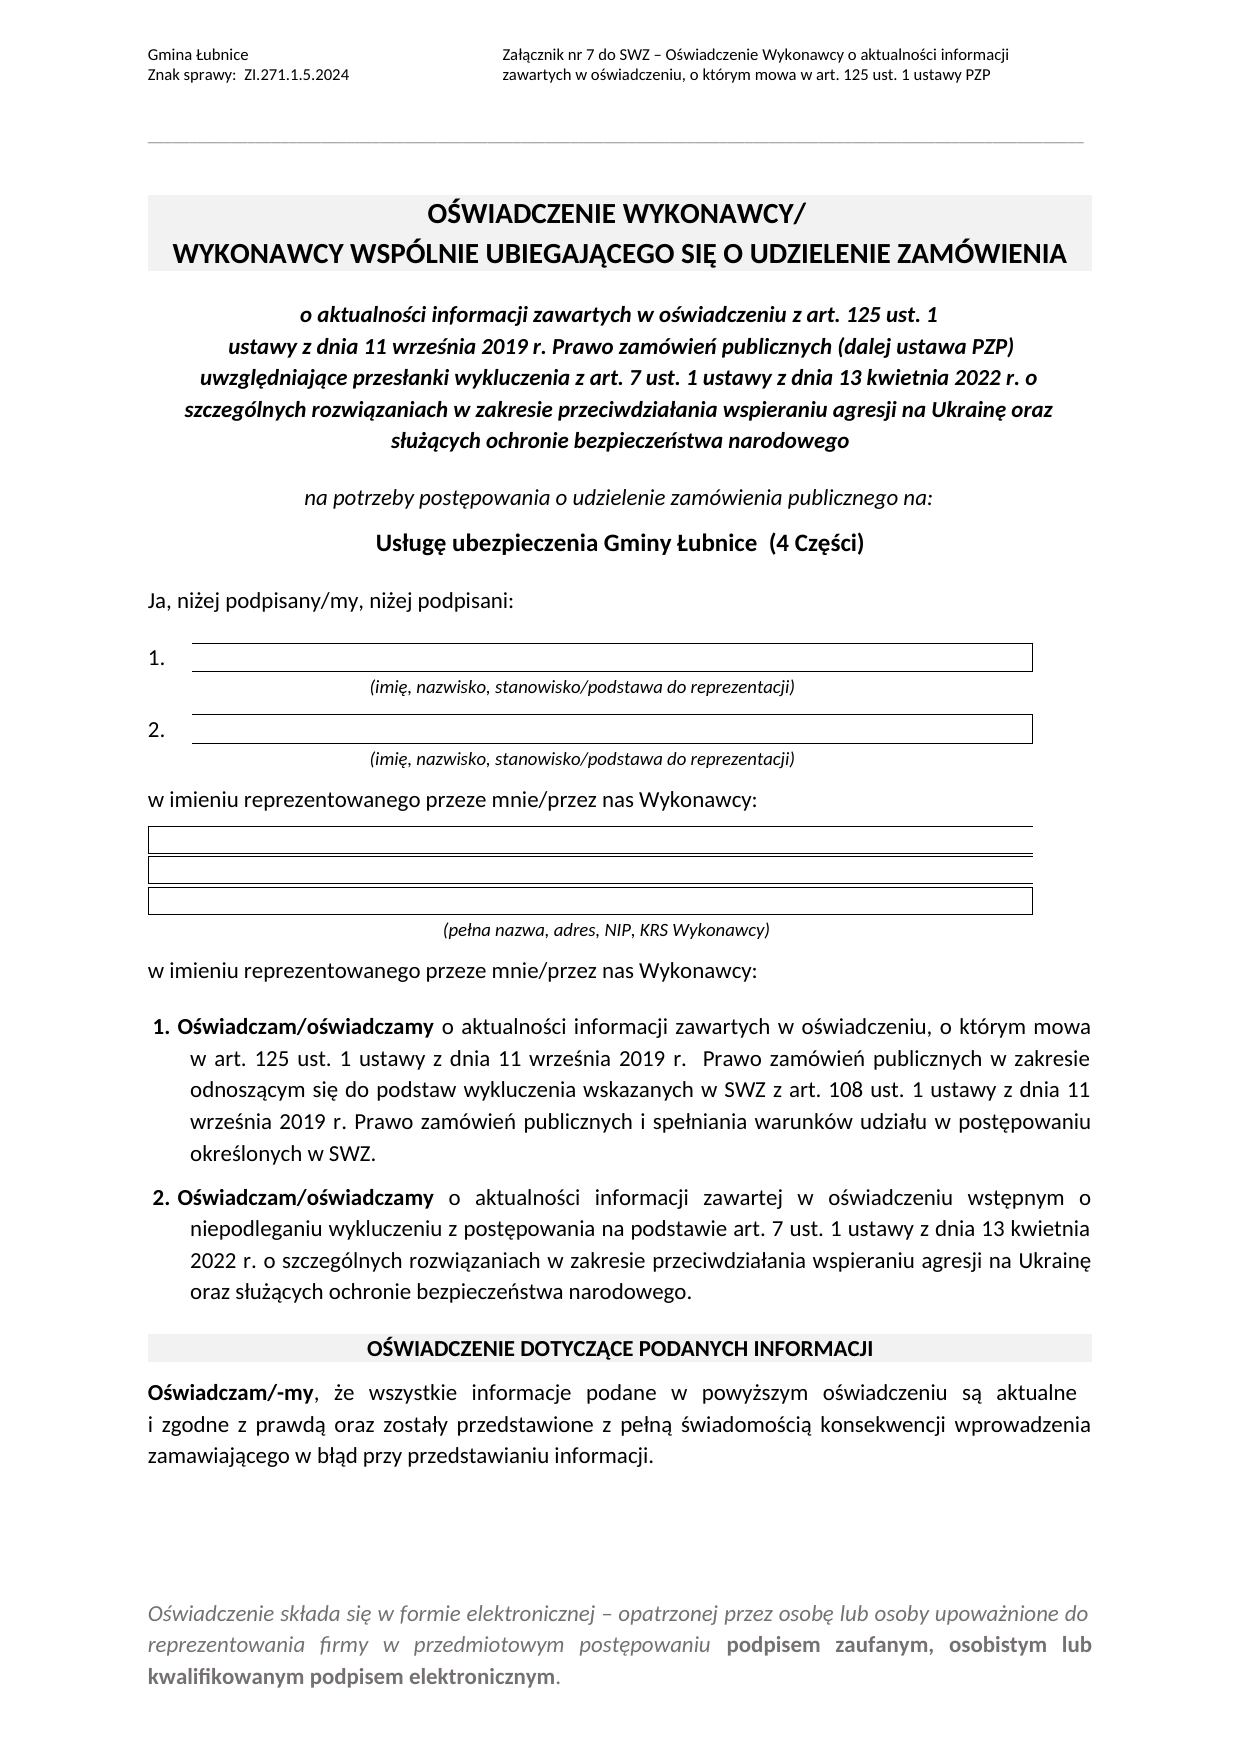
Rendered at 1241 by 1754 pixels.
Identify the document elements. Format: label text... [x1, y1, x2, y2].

text (imię, nazwisko, stanowisko/podstawa do reprezentacji) [297, 676, 1092, 699]
text uwzględniające przesłanki wykluczenia z art. 7 ust. 1 ustawy z dnia 13 kwietnia 2022 r. o szczególnych rozwiązaniach w zakresie przeciwdziałania wspieraniu agresji na Ukrainę oraz służących ochronie bezpieczeństwa narodowego [148, 363, 1092, 454]
text Oświadczam/-my, że wszystkie informacje podane w powyższym oświadczeniu są aktualne i zgodne z prawdą oraz zostały przedstawione z pełną świadomością konsekwencji wprowadzenia zamawiającego w błąd przy przedstawianiu informacji. [148, 1378, 1092, 1469]
text o aktualności informacji zawartych w oświadczeniu z art. 125 ust. 1 [148, 300, 1092, 328]
text (imię, nazwisko, stanowisko/podstawa do reprezentacji) [295, 747, 1092, 770]
text Usługę ubezpieczenia Gminy Łubnice (4 Części) [148, 527, 1092, 557]
list Oświadczam/oświadczamy o aktualności informacji zawartej w oświadczeniu wstępnym o niepodleganiu wykluczeniu z postępowania na podstawie art. 7 ust. 1 ustawy z dnia 13 kwietnia 2022 r. o szczególnych rozwiązaniach w zakresie przeciwdziałania wspieraniu agresji na Ukrainę oraz służących ochronie bezpieczeństwa narodowego. [152, 1183, 1092, 1306]
text w imieniu reprezentowanego przeze mnie/przez nas Wykonawcy: [148, 956, 1092, 984]
text w imieniu reprezentowanego przeze mnie/przez nas Wykonawcy: [148, 785, 1092, 813]
text (pełna nazwa, adres, NIP, KRS Wykonawcy) [369, 918, 1092, 941]
text na potrzeby postępowania o udzielenie zamówienia publicznego na: [148, 483, 1092, 511]
text OŚWIADCZENIE WYKONAWCY/ WYKONAWCY WSPÓLNIE UBIEGAJĄCEGO SIĘ O UDZIELENIE ZAMÓWIENIA [148, 195, 1092, 271]
text ustawy z dnia 11 września 2019 r. Prawo zamówień publicznych (dalej ustawa PZP) [148, 332, 1092, 360]
text Ja, niżej podpisany/my, niżej podpisani: [148, 586, 1092, 614]
list Oświadczam/oświadczamy o aktualności informacji zawartych w oświadczeniu, o którym mowa w art. 125 ust. 1 ustawy z dnia 11 września 2019 r. Prawo zamówień publicznych w zakresie odnoszącym się do podstaw wykluczenia wskazanych w SWZ z art. 108 ust. 1 ustawy z dnia 11 września 2019 r. Prawo zamówień publicznych i spełniania warunków udziału w postępowaniu określonych w SWZ. [152, 1012, 1092, 1167]
text OŚWIADCZENIE DOTYCZĄCE PODANYCH INFORMACJI [148, 1334, 1092, 1362]
